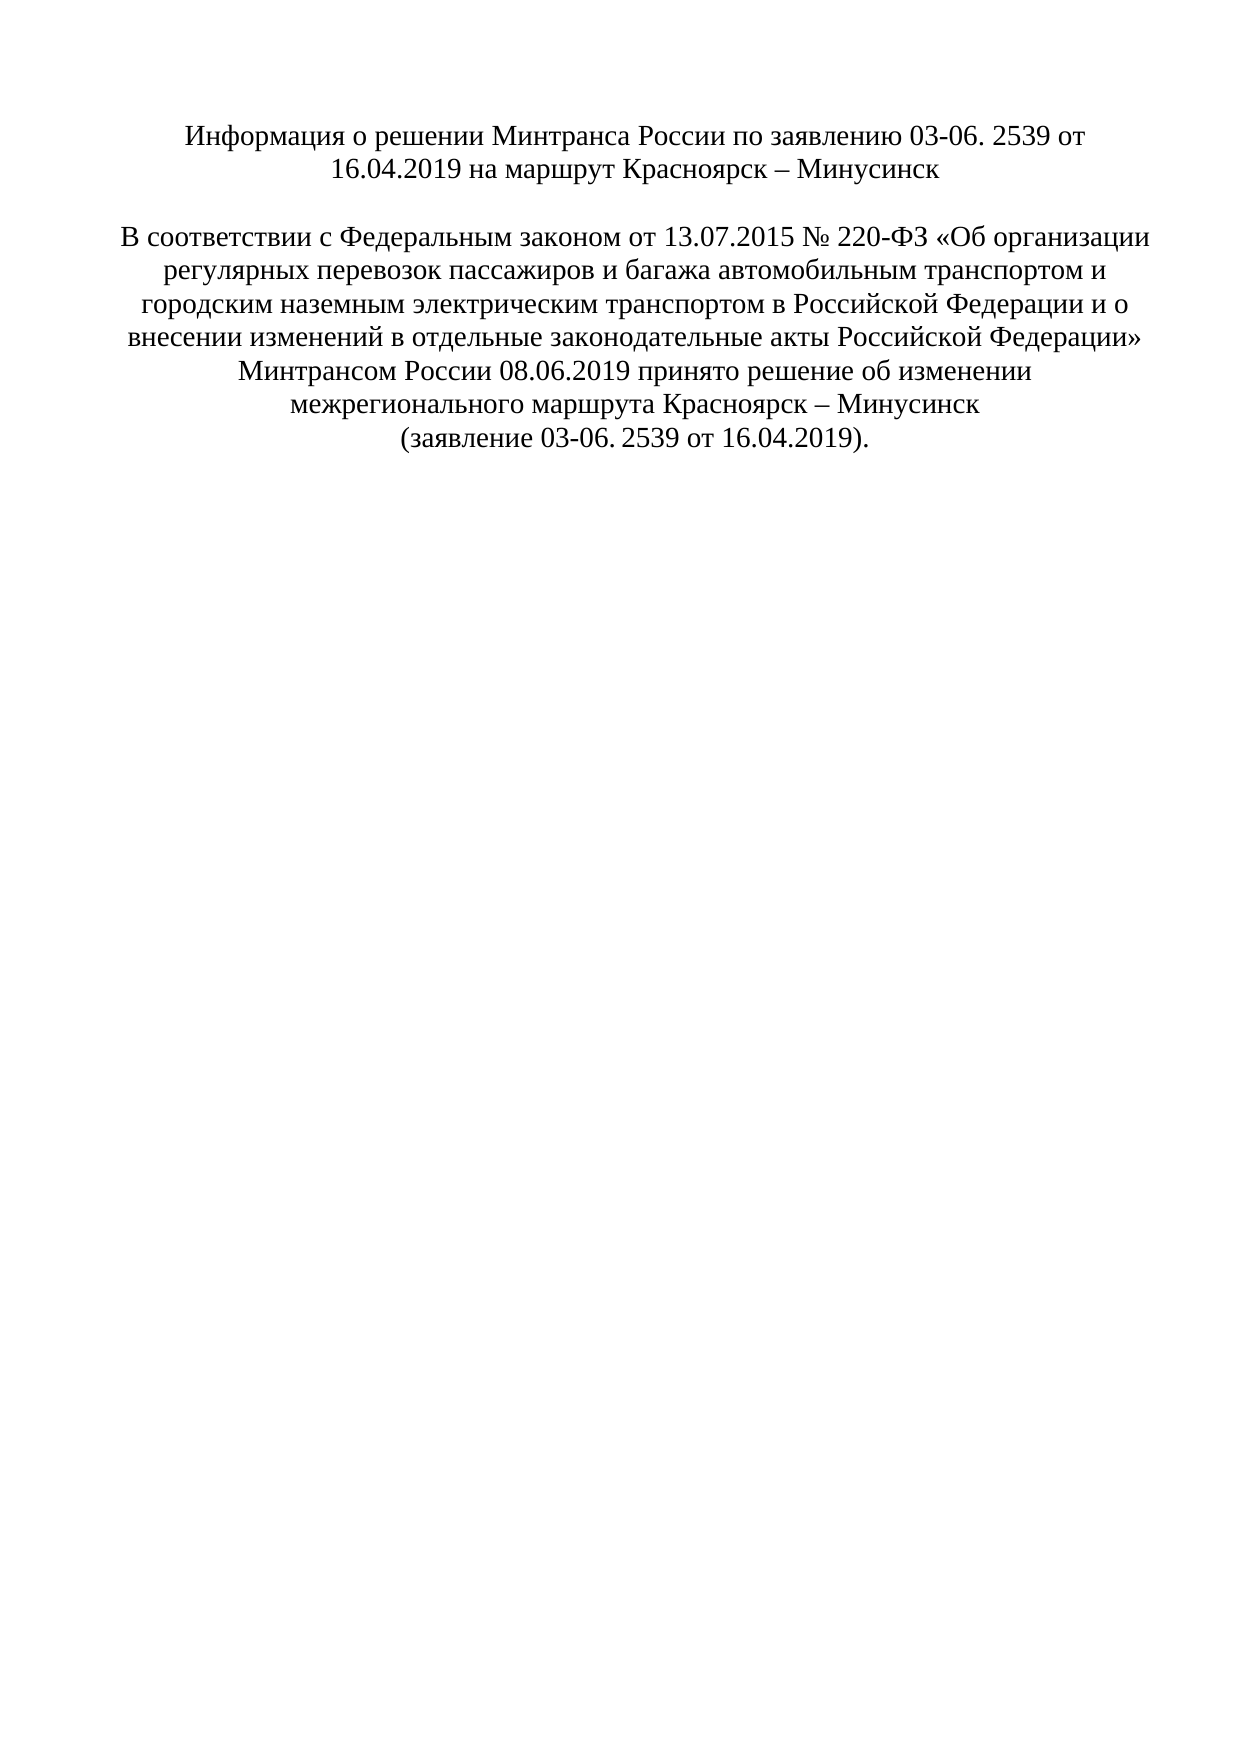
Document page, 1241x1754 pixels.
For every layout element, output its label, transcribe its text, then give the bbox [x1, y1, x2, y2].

text В соответствии с Федеральным законом от 13.07.2015 № 220-ФЗ «Об организации регулярных перевозок пассажиров и багажа автомобильным транспортом и городским наземным электрическим транспортом в Российской Федерации и о внесении изменений в отдельные законодательные акты Российской Федерации» Минтрансом России 08.06.2019 принято решение об изменении межрегионального маршрута Красноярск – Минусинск [118, 219, 1152, 420]
text (заявление 03-06. 2539 от 16.04.2019). [118, 420, 1152, 453]
text Информация о решении Минтранса России по заявлению 03-06. 2539 от 16.04.2019 на маршрут Красноярск – Минусинск [118, 118, 1152, 185]
